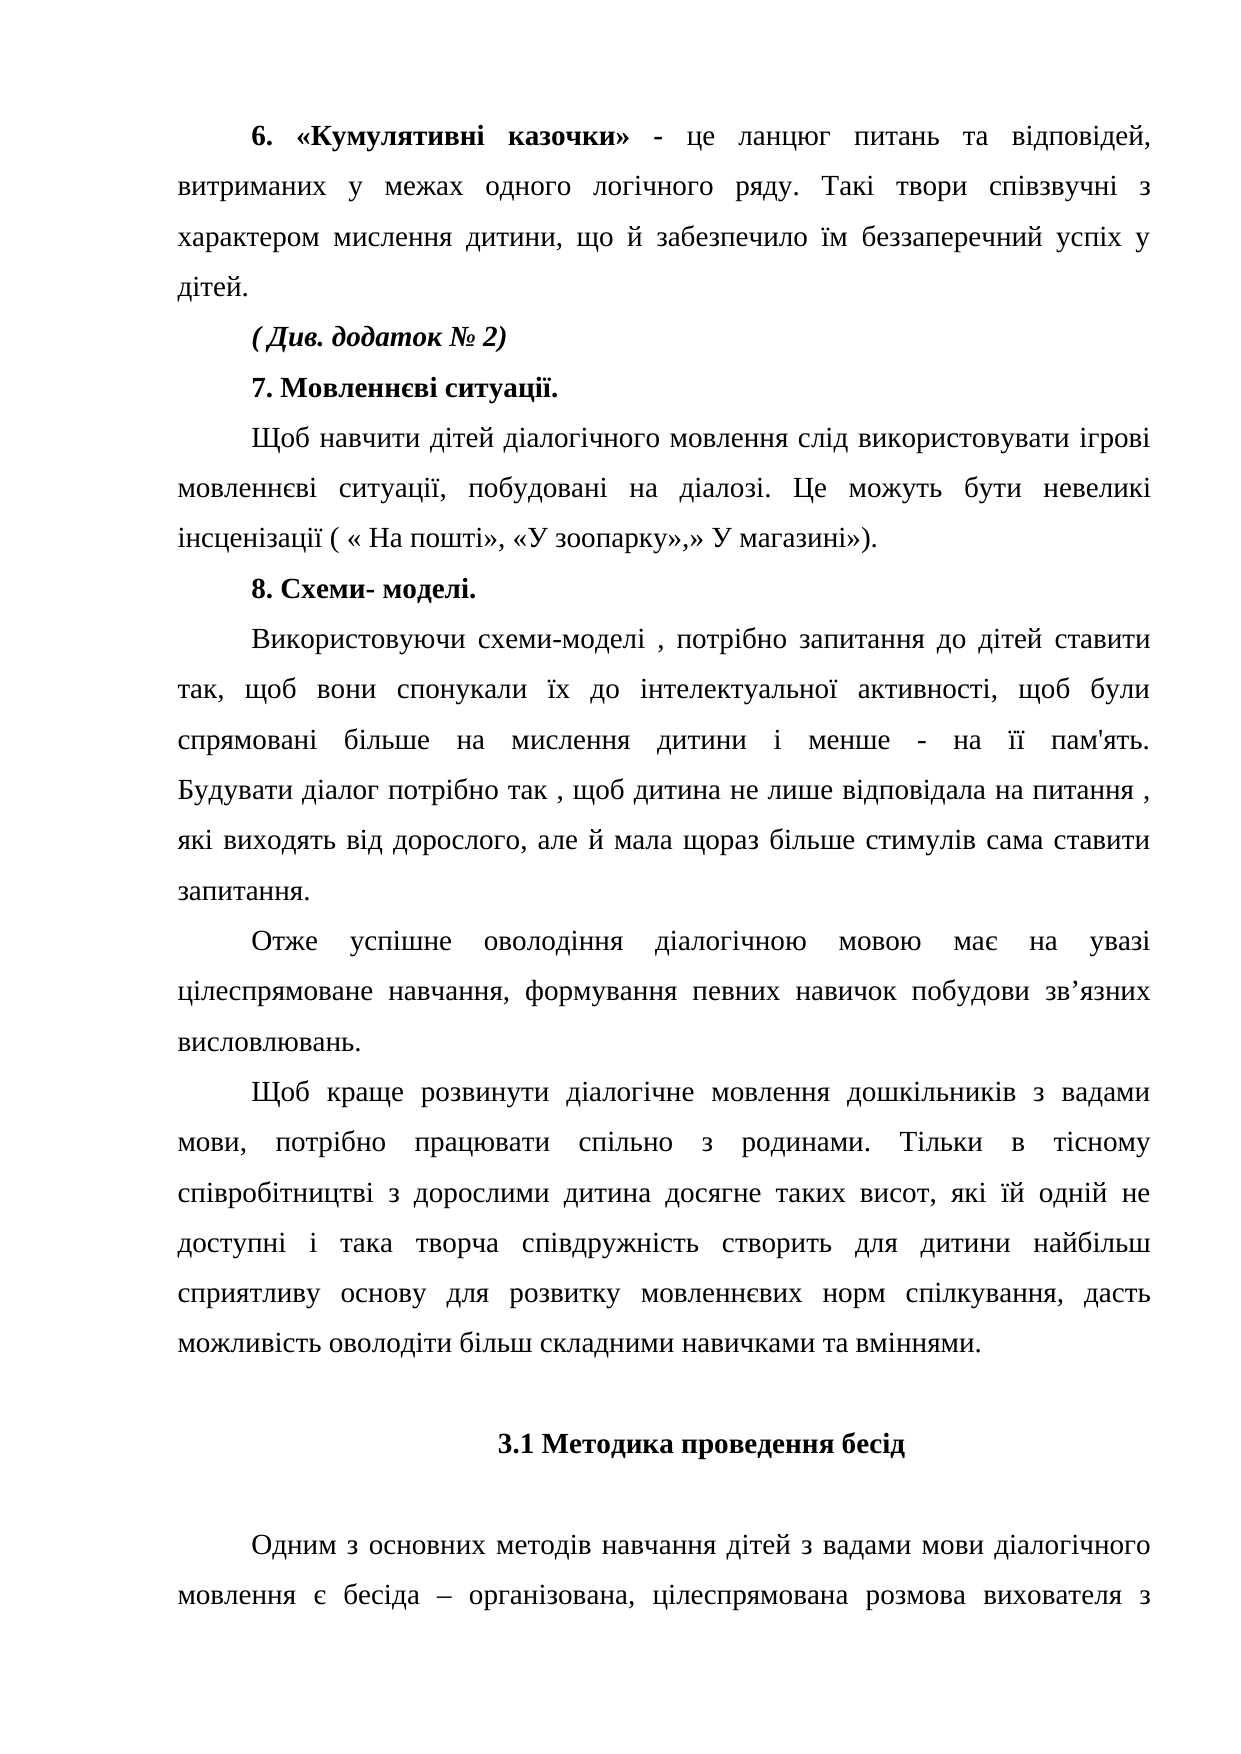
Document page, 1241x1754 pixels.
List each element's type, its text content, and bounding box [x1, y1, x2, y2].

text 6. «Кумулятивні казочки» - це ланцюг питань та відповідей, витриманих у межах одного логічного ряду. Такі твори співзвучні з характером мислення дитини, що й забезпечило їм беззаперечний успіх у дітей. [177, 118, 1152, 303]
text Отже успішне оволодіння діалогічною мовою має на увазі цілеспрямоване навчання, формування певних навичок побудови зв’язних висловлювань. [177, 923, 1152, 1057]
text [177, 1527, 1152, 1611]
text 3.1 Методика проведення бесід [177, 1426, 1152, 1460]
text Використовуючи схеми-моделі , потрібно запитання до дітей ставити так, щоб вони спонукали їх до інтелектуальної активності, щоб були спрямовані більше на мислення дитини і менше - на її пам'ять. Будувати діалог потрібно так , щоб дитина не лише відповідала на питання , які виходять від дорослого, але й мала щораз більше стимулів сама ставити запитання. [177, 621, 1152, 906]
text 8. Схеми- моделі. [177, 571, 1152, 604]
text Щоб краще розвинути діалогічне мовлення дошкільників з вадами мови, потрібно працювати спільно з родинами. Тільки в тісному співробітництві з дорослими дитина досягне таких висот, які їй одній не доступні і така творча співдружність створить для дитини найбільш сприятливу основу для розвитку мовленнєвих норм спілкування, дасть можливість оволодіти більш складними навичками та вміннями. [177, 1074, 1152, 1359]
text Щоб навчити дітей діалогічного мовлення слід використовувати ігрові мовленнєві ситуації, побудовані на діалозі. Це можуть бути невеликі інсценізації ( « На пошті», «У зоопарку»,» У магазині»). [177, 420, 1152, 554]
text 7. Мовленнєві ситуації. [177, 370, 1152, 403]
text ( Див. додаток № 2) [177, 319, 1152, 353]
